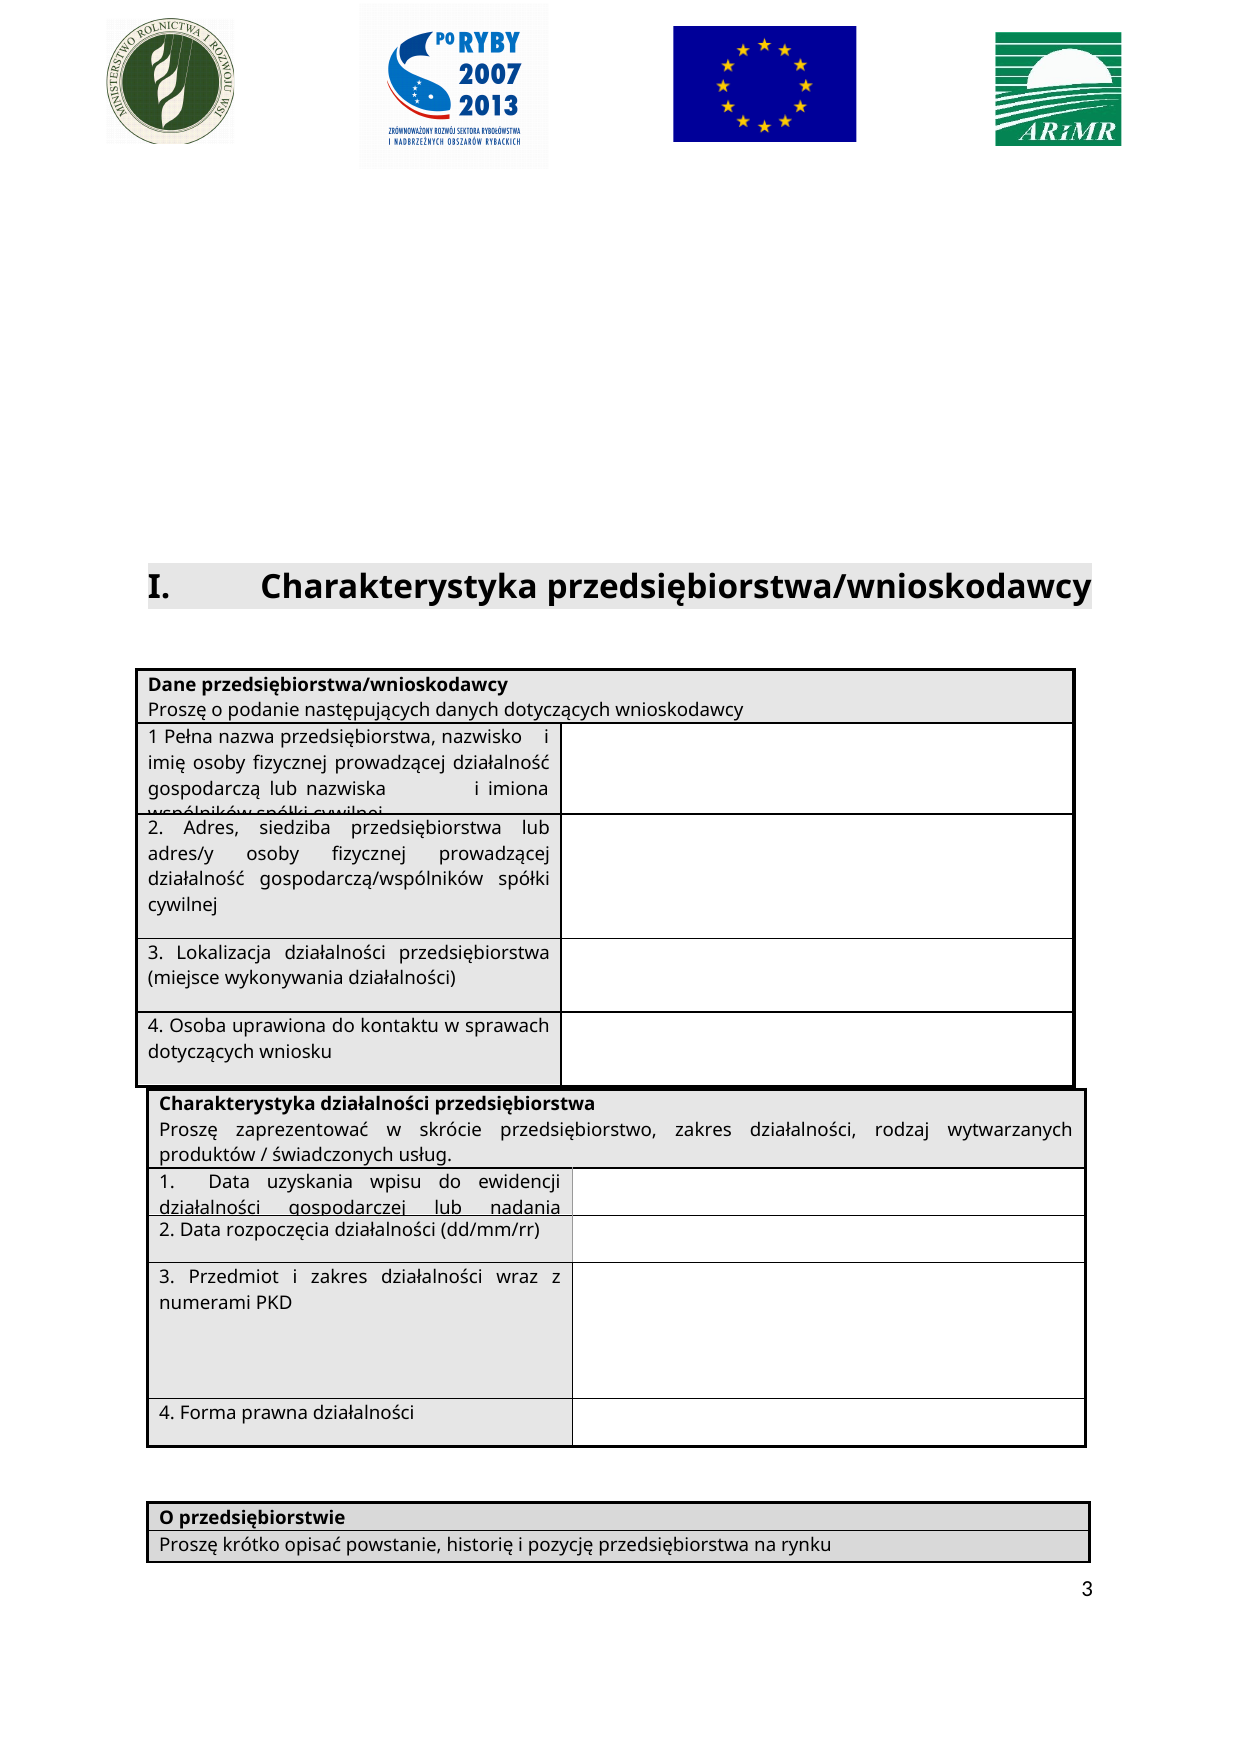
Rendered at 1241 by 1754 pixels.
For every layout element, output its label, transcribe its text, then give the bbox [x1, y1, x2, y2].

table_cell 3. Lokalizacja działalności przedsiębiorstwa (miejsce wykonywania działalności) [138, 939, 560, 1011]
table_cell 2. Data rozpoczęcia działalności (dd/mm/rr) [149, 1216, 572, 1262]
picture [995, 32, 1122, 146]
table_cell 1 Pełna nazwa przedsiębiorstwa, nazwisko i imię osoby fizycznej prowadzącej działalność gospodarczą lub nazwiska i imiona wspólników spółki cywilnej [138, 724, 560, 813]
table_cell [562, 724, 1072, 813]
picture [359, 3, 549, 169]
table_cell [562, 939, 1072, 1011]
picture [673, 26, 857, 142]
table_cell Proszę krótko opisać powstanie, historię i pozycję przedsiębiorstwa na rynku [149, 1531, 1088, 1561]
table_cell [562, 1013, 1072, 1084]
table_cell 1. Data uzyskania wpisu do ewidencji działalności gospodarczej lub nadania numeru w KRS (dd/mm/rr)przedsiębiorców(dd/mm/rr) [149, 1169, 572, 1214]
table_header O przedsiębiorstwie [149, 1504, 1088, 1530]
table_cell 2. Adres, siedziba przedsiębiorstwa lub adres/y osoby fizycznej prowadzącej działalność gospodarczą/wspólników spółki cywilnej [138, 815, 560, 938]
table_cell 4. Forma prawna działalności [149, 1399, 572, 1445]
table_header Charakterystyka działalności przedsiębiorstwa Proszę zaprezentować w skrócie przedsiębiorstwo, zakres działalności, rodzaj wytwarzanych produktów / świadczonych usług. [149, 1091, 1084, 1167]
table_cell 3. Przedmiot i zakres działalności wraz z numerami PKD [149, 1263, 572, 1398]
table_cell [573, 1216, 1084, 1262]
table_cell [573, 1399, 1084, 1445]
table_cell 4. Osoba uprawiona do kontaktu w sprawach dotyczących wniosku [138, 1013, 560, 1084]
table_cell [573, 1169, 1084, 1214]
table_cell [562, 815, 1072, 938]
table_header Dane przedsiębiorstwa/wnioskodawcy Proszę o podanie następujących danych dotyczących wnioskodawcy [138, 671, 1072, 722]
table_cell [573, 1263, 1084, 1398]
subtitle Charakterystyka przedsiębiorstwa/wnioskodawcy [148, 563, 1092, 609]
picture [106, 18, 235, 144]
